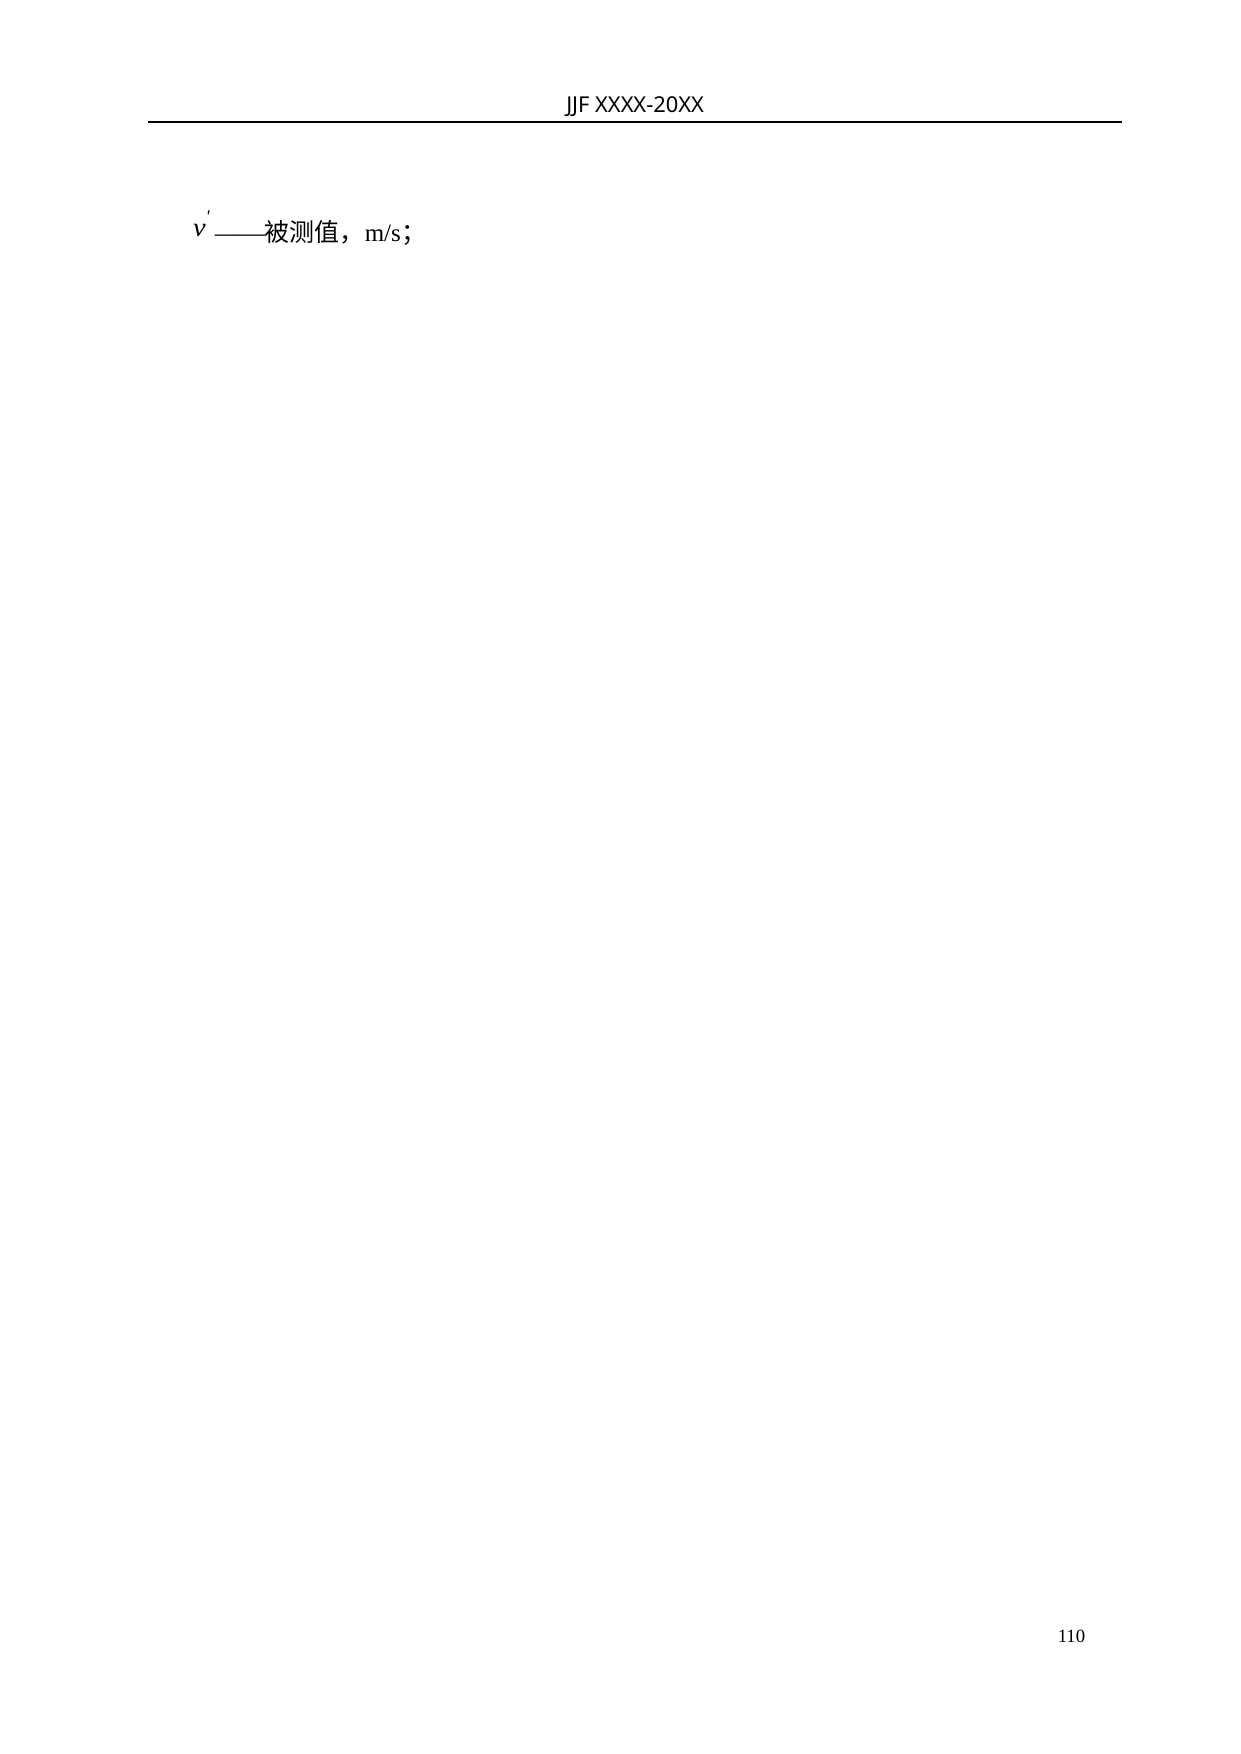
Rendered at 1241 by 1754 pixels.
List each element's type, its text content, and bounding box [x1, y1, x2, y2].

text ——被测值，m/s； [148, 196, 1122, 261]
